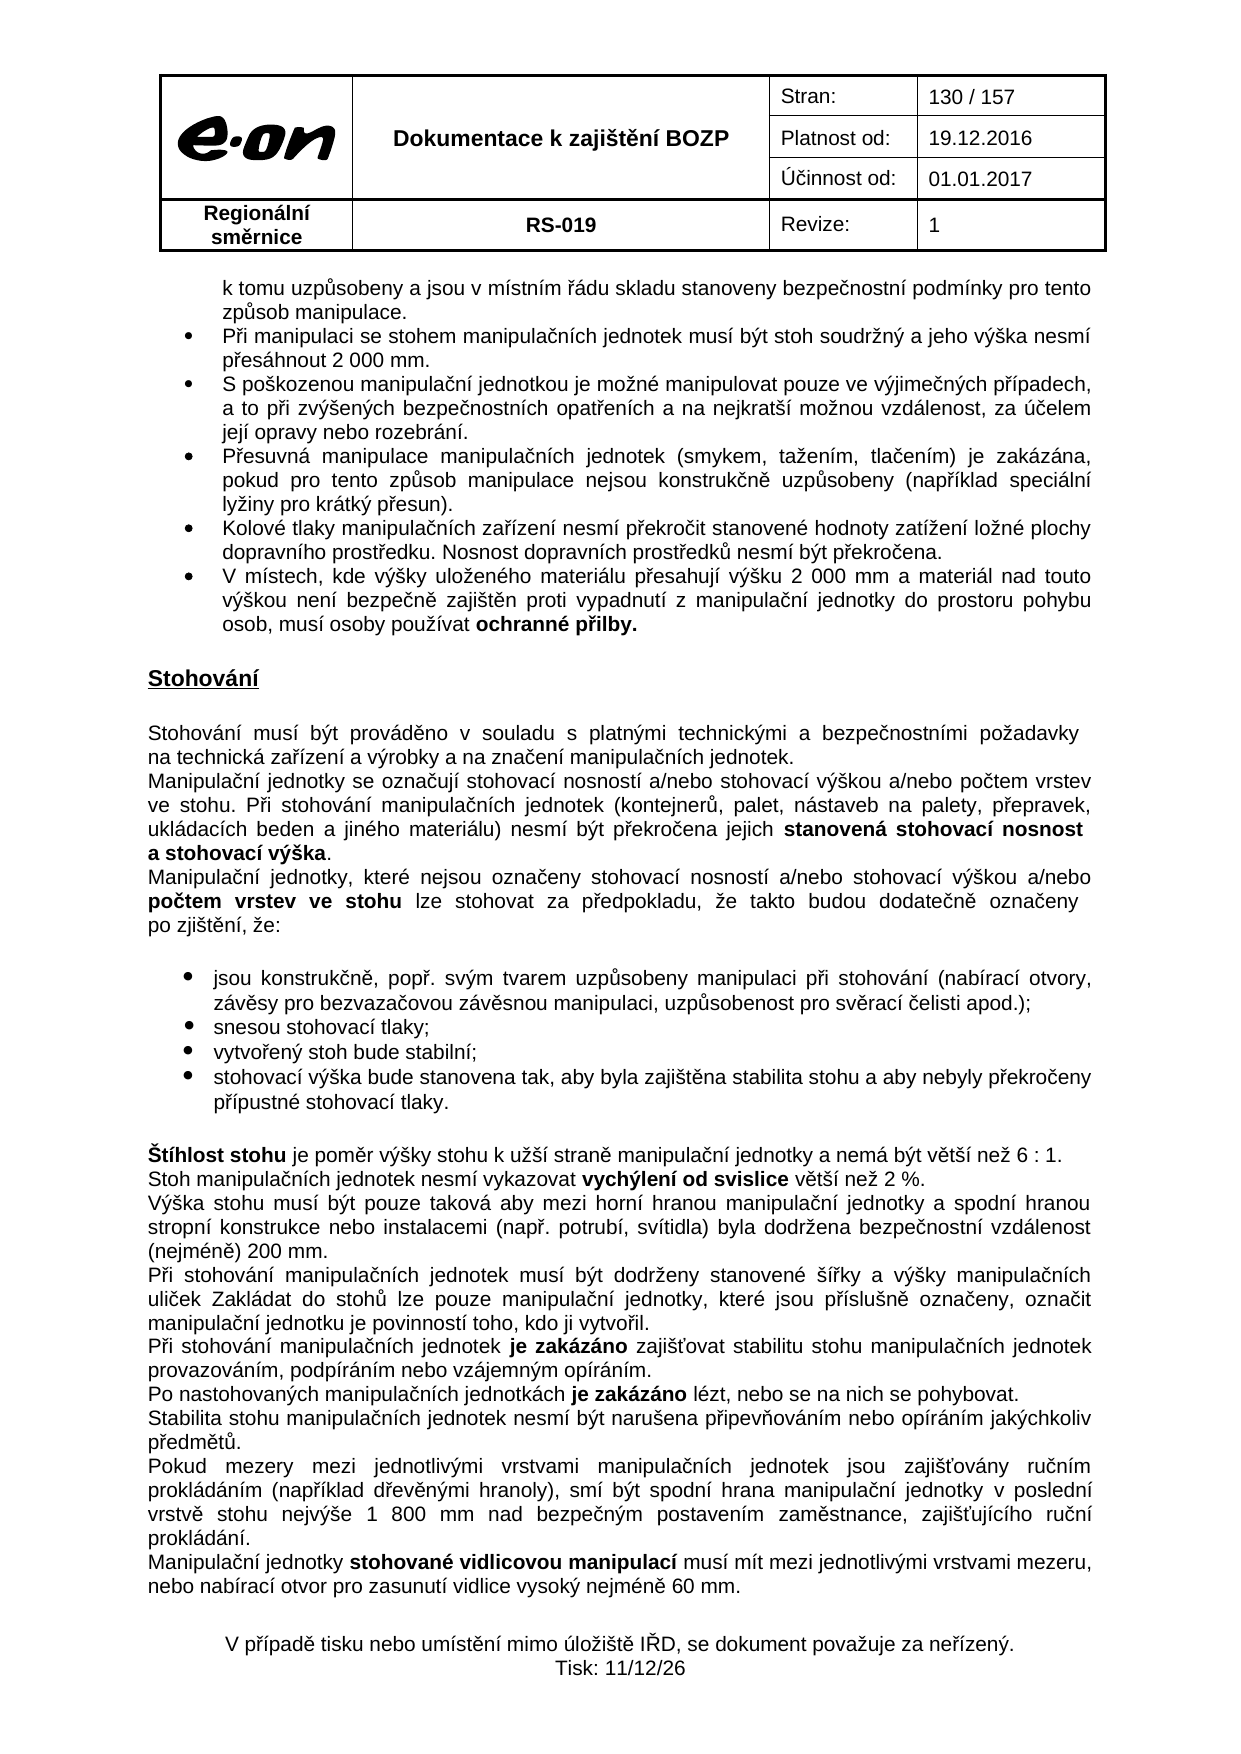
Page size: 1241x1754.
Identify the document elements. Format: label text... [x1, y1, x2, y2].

text Stabilita stohu manipulačních jednotek nesmí být narušena připevňováním nebo opíráním jakýchkoliv předmětů. [148, 1406, 1092, 1454]
text Pokud mezery mezi jednotlivými vrstvami manipulačních jednotek jsou zajišťovány ručním prokládáním (například dřevěnými hranoly), smí být spodní hrana manipulační jednotky v poslední vrstvě stohu nejvýše 1 800 mm nad bezpečným postavením zaměstnance, zajišťujícího ruční prokládání. [148, 1454, 1092, 1550]
list Přesuvná manipulace manipulačních jednotek (smykem, tažením, tlačením) je zakázána, pokud pro tento způsob manipulace nejsou konstrukčně uzpůsobeny (například speciální lyžiny pro krátký přesun). [185, 444, 1092, 516]
list S poškozenou manipulační jednotkou je možné manipulovat pouze ve výjimečných případech, a to při zvýšených bezpečnostních opatřeních a na nejkratší možnou vzdálenost, za účelem její opravy nebo rozebrání. [185, 372, 1092, 444]
text Po nastohovaných manipulačních jednotkách je zakázáno lézt, nebo se na nich se pohybovat. [148, 1382, 1092, 1406]
text Při stohování manipulačních jednotek je zakázáno zajišťovat stabilitu stohu manipulačních jednotek provazováním, podpíráním nebo vzájemným opíráním. [148, 1334, 1092, 1382]
text Při stohování manipulačních jednotek musí být dodrženy stanovené šířky a výšky manipulačních uliček Zakládat do stohů lze pouze manipulační jednotky, které jsou příslušně označeny, označit manipulační jednotku je povinností toho, kdo ji vytvořil. [148, 1262, 1092, 1334]
text Manipulační jednotky stohované vidlicovou manipulací musí mít mezi jednotlivými vrstvami mezeru, nebo nabírací otvor pro zasunutí vidlice vysoký nejméně 60 mm. [148, 1550, 1092, 1598]
list jsou konstrukčně, popř. svým tvarem uzpůsobeny manipulaci při stohování (nabírací otvory, závěsy pro bezvazačovou závěsnou manipulaci, uzpůsobenost pro svěrací čelisti apod.); [184, 966, 1092, 1014]
title Stohování [148, 665, 1092, 692]
text Manipulační jednotky, které nejsou označeny stohovací nosností a/nebo stohovací výškou a/nebo počtem vrstev ve stohu lze stohovat za předpokladu, že takto budou dodatečně označeny po zjištění, že: [148, 864, 1092, 936]
list V místech, kde výšky uloženého materiálu přesahují výšku 2 000 mm a materiál nad touto výškou není bezpečně zajištěn proti vypadnutí z manipulační jednotky do prostoru pohybu osob, musí osoby používat ochranné přilby. [185, 564, 1092, 636]
list snesou stohovací tlaky; [185, 1014, 1092, 1039]
list stohovací výška bude stanovena tak, aby byla zajištěna stabilita stohu a aby nebyly překročeny přípustné stohovací tlaky. [184, 1064, 1092, 1113]
text Výška stohu musí být pouze taková aby mezi horní hranou manipulační jednotky a spodní hranou stropní konstrukce nebo instalacemi (např. potrubí, svítidla) byla dodržena bezpečnostní vzdálenost (nejméně) 200 mm. [148, 1191, 1092, 1262]
text Štíhlost stohu je poměr výšky stohu k užší straně manipulační jednotky a nemá být větší než 6 : 1. [148, 1143, 1092, 1167]
list vytvořený stoh bude stabilní; [184, 1039, 1092, 1064]
text Manipulační jednotky se označují stohovací nosností a/nebo stohovací výškou a/nebo počtem vrstev ve stohu. Při stohování manipulačních jednotek (kontejnerů, palet, nástaveb na palety, přepravek, ukládacích beden a jiného materiálu) nesmí být překročena jejich stanovená stohovací nosnost a stohovací výška. [148, 769, 1092, 864]
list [185, 276, 1092, 324]
list Při manipulaci se stohem manipulačních jednotek musí být stoh soudržný a jeho výška nesmí přesáhnout 2 000 mm. [185, 324, 1092, 372]
list Kolové tlaky manipulačních zařízení nesmí překročit stanovené hodnoty zatížení ložné plochy dopravního prostředku. Nosnost dopravních prostředků nesmí být překročena. [185, 516, 1092, 564]
text Stohování musí být prováděno v souladu s platnými technickými a bezpečnostními požadavky na technická zařízení a výrobky a na značení manipulačních jednotek. [148, 721, 1092, 769]
text Stoh manipulačních jednotek nesmí vykazovat vychýlení od svislice větší než 2 %. [148, 1167, 1092, 1191]
